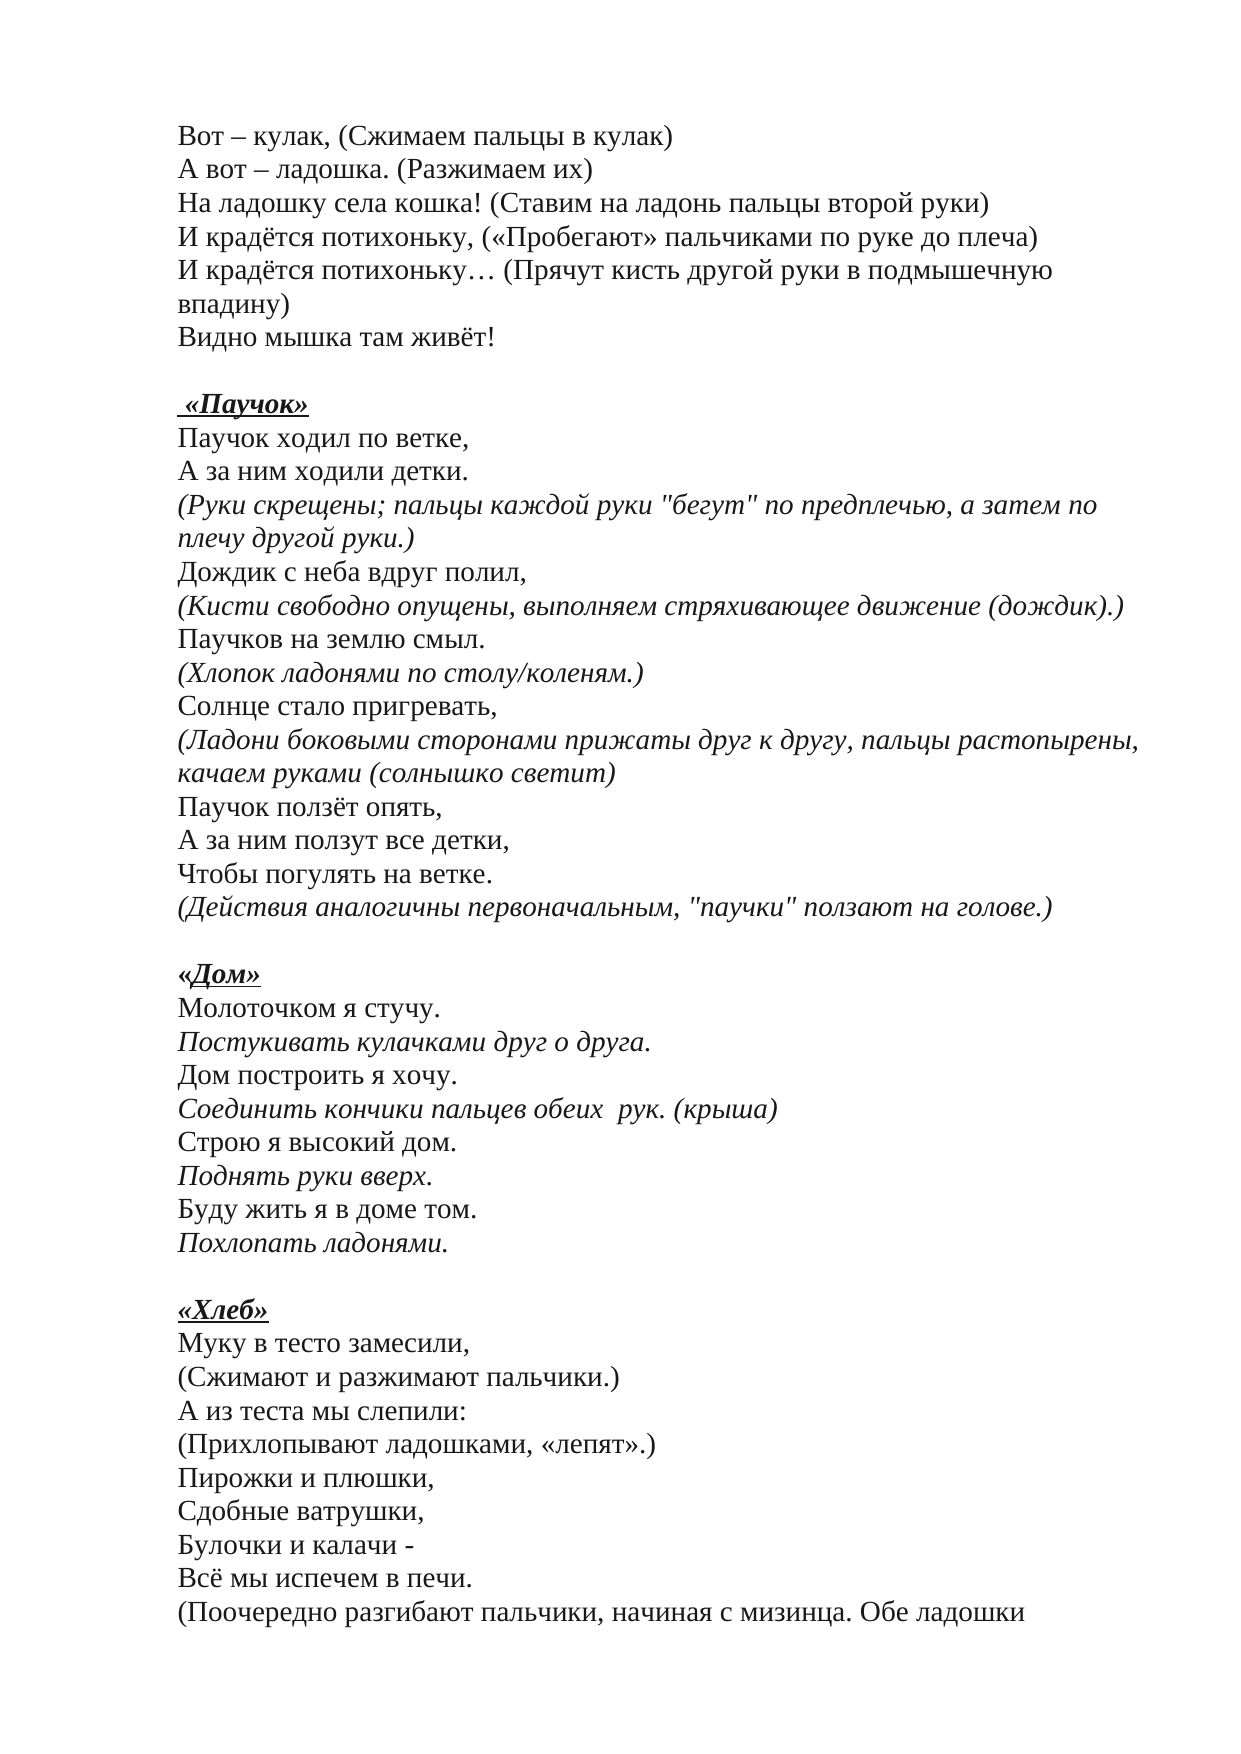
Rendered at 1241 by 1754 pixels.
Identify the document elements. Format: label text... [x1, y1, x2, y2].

text И крадётся потихоньку… (Прячут кисть другой руки в подмышечную впадину) [177, 252, 1152, 319]
text Постукивать кулачками друг о друга. [177, 1024, 1152, 1057]
text «Дом» [177, 957, 1152, 990]
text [177, 1326, 1152, 1627]
text Соединить кончики пальцев обеих рук. (крыша) [177, 1091, 1152, 1124]
text Поднять руки вверх. [177, 1158, 1152, 1191]
text Видно мышка там живёт! [177, 319, 1152, 353]
text «Хлеб» [177, 1292, 1152, 1326]
text Похлопать ладонями. [177, 1225, 1152, 1258]
text Строю я высокий дом. [177, 1124, 1152, 1158]
text «Паучок» Паучок ходил по ветке, А за ним ходили детки. (Руки скрещены; пальцы каждой руки "бегут" по предплечью, а затем по плечу другой руки.) Дождик с неба вдруг полил, (Кисти свободно опущены, выполняем стряхивающее движение (дождик).) Паучков на землю смыл. (Хлопок ладонями по столу/коленям.) Солнце стало пригревать, (Ладони боковыми сторонами прижаты друг к другу, пальцы растопырены, качаем руками (солнышко светит) [177, 386, 1152, 789]
text И крадётся потихоньку, («Пробегают» пальчиками по руке до плеча) [177, 219, 1152, 252]
text Паучок ползёт опять, А за ним ползут все детки, Чтобы погулять на ветке. (Действия аналогичны первоначальным, "паучки" ползают на голове.) [177, 789, 1152, 923]
text Вот – кулак, (Сжимаем пальцы в кулак) [177, 118, 1152, 152]
text На ладошку села кошка! (Ставим на ладонь пальцы второй руки) [177, 185, 1152, 219]
text Молоточком я стучу. [177, 990, 1152, 1024]
text Дом построить я хочу. [177, 1057, 1152, 1091]
text А вот – ладошка. (Разжимаем их) [177, 152, 1152, 185]
text Буду жить я в доме том. [177, 1191, 1152, 1225]
